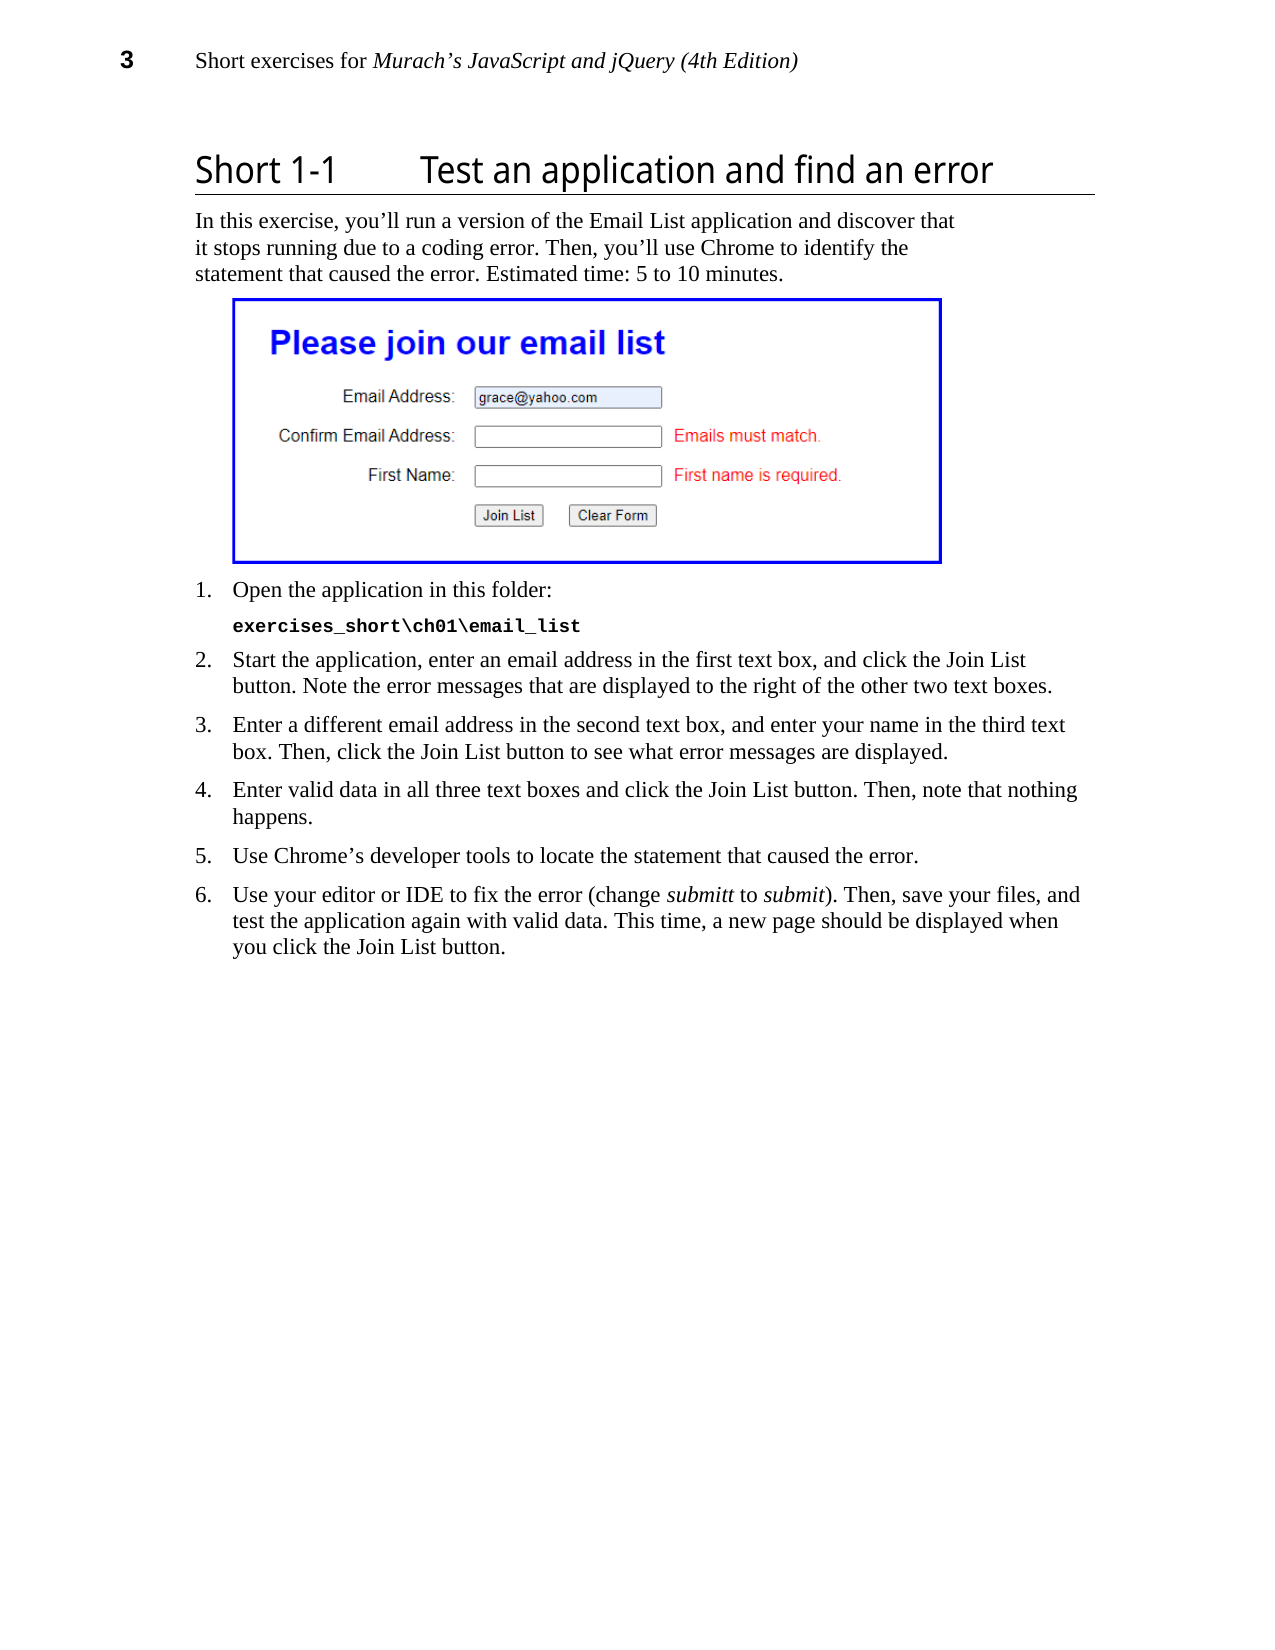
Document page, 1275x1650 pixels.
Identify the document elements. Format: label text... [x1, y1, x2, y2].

text In this exercise, you’ll run a version of the Email List application and discover that it stops running due to a coding error. Then, you’ll use Chrome to identify the statement that caused the error. Estimated time: 5 to 10 minutes. [195, 207, 964, 286]
list Use Chrome’s developer tools to locate the statement that caused the error. [195, 842, 1095, 868]
list Use your editor or IDE to fix the error (change submitt to submit). Then, save your files, and test the application again with valid data. This time, a new page should be displayed when you click the Join List button. [195, 881, 1095, 960]
list Enter a different email address in the second text box, and enter your name in the third text box. Then, click the Join List button to see what error messages are displayed. [195, 711, 1095, 764]
subtitle Short 1-1 Test an application and find an error [195, 150, 1095, 194]
list Start the application, enter an email address in the first text box, and click the Join List button. Note the error messages that are displayed to the right of the other two text boxes. [195, 646, 1095, 699]
list Enter valid data in all three text boxes and click the Join List button. Then, note that nothing happens. [195, 777, 1095, 829]
text exercises_short\ch01\email_list [232, 615, 1065, 638]
picture [232, 298, 942, 564]
list Open the application in this folder: [195, 576, 1095, 602]
